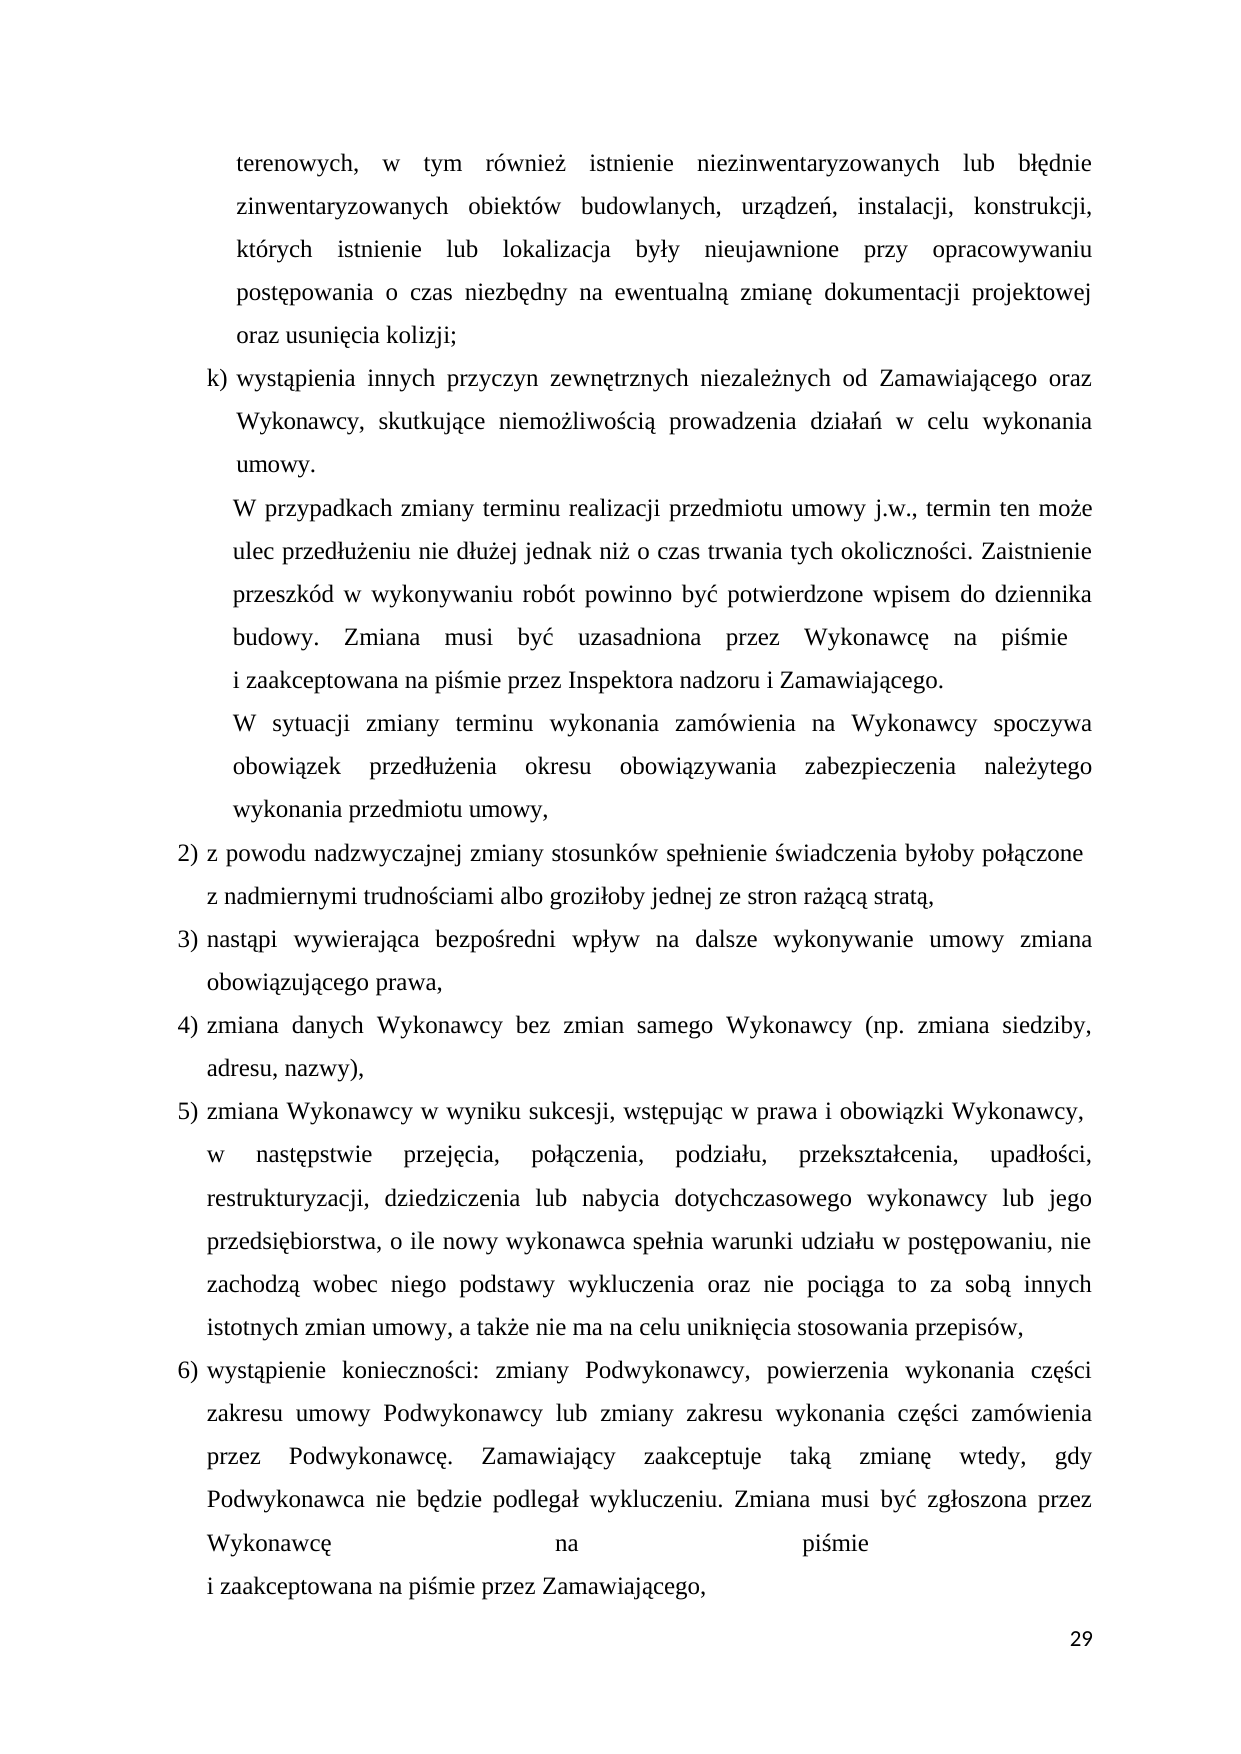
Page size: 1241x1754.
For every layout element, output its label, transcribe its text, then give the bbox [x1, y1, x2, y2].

list zmiana Wykonawcy w wyniku sukcesji, wstępując w prawa i obowiązki Wykonawcy, w następstwie przejęcia, połączenia, podziału, przekształcenia, upadłości, restrukturyzacji, dziedziczenia lub nabycia dotychczasowego wykonawcy lub jego przedsiębiorstwa, o ile nowy wykonawca spełnia warunki udziału w postępowaniu, nie zachodzą wobec niego podstawy wykluczenia oraz nie pociąga to za sobą innych istotnych zmian umowy, a także nie ma na celu uniknięcia stosowania przepisów, [177, 1096, 1093, 1341]
text W sytuacji zmiany terminu wykonania zamówienia na Wykonawcy spoczywa obowiązek przedłużenia okresu obowiązywania zabezpieczenia należytego wykonania przedmiotu umowy, [233, 708, 1093, 823]
list zmiana danych Wykonawcy bez zmian samego Wykonawcy (np. zmiana siedziby, adresu, nazwy), [177, 1010, 1093, 1082]
list wystąpienie konieczności: zmiany Podwykonawcy, powierzenia wykonania części zakresu umowy Podwykonawcy lub zmiany zakresu wykonania części zamówienia przez Podwykonawcę. Zamawiający zaakceptuje taką zmianę wtedy, gdy Podwykonawca nie będzie podlegał wykluczeniu. Zmiana musi być zgłoszona przez Wykonawcę na piśmie i zaakceptowana na piśmie przez Zamawiającego, [177, 1355, 1093, 1599]
list wystąpienia innych przyczyn zewnętrznych niezależnych od Zamawiającego oraz Wykonawcy, skutkujące niemożliwością prowadzenia działań w celu wykonania umowy. [207, 363, 1093, 478]
list z powodu nadzwyczajnej zmiany stosunków spełnienie świadczenia byłoby połączone z nadmiernymi trudnościami albo groziłoby jednej ze stron rażącą stratą, [177, 838, 1093, 909]
list nastąpi wywierająca bezpośredni wpływ na dalsze wykonywanie umowy zmiana obowiązującego prawa, [177, 924, 1093, 996]
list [207, 148, 1093, 349]
text W przypadkach zmiany terminu realizacji przedmiotu umowy j.w., termin ten może ulec przedłużeniu nie dłużej jednak niż o czas trwania tych okoliczności. Zaistnienie przeszkód w wykonywaniu robót powinno być potwierdzone wpisem do dziennika budowy. Zmiana musi być uzasadniona przez Wykonawcę na piśmie i zaakceptowana na piśmie przez Inspektora nadzoru i Zamawiającego. [233, 493, 1093, 694]
